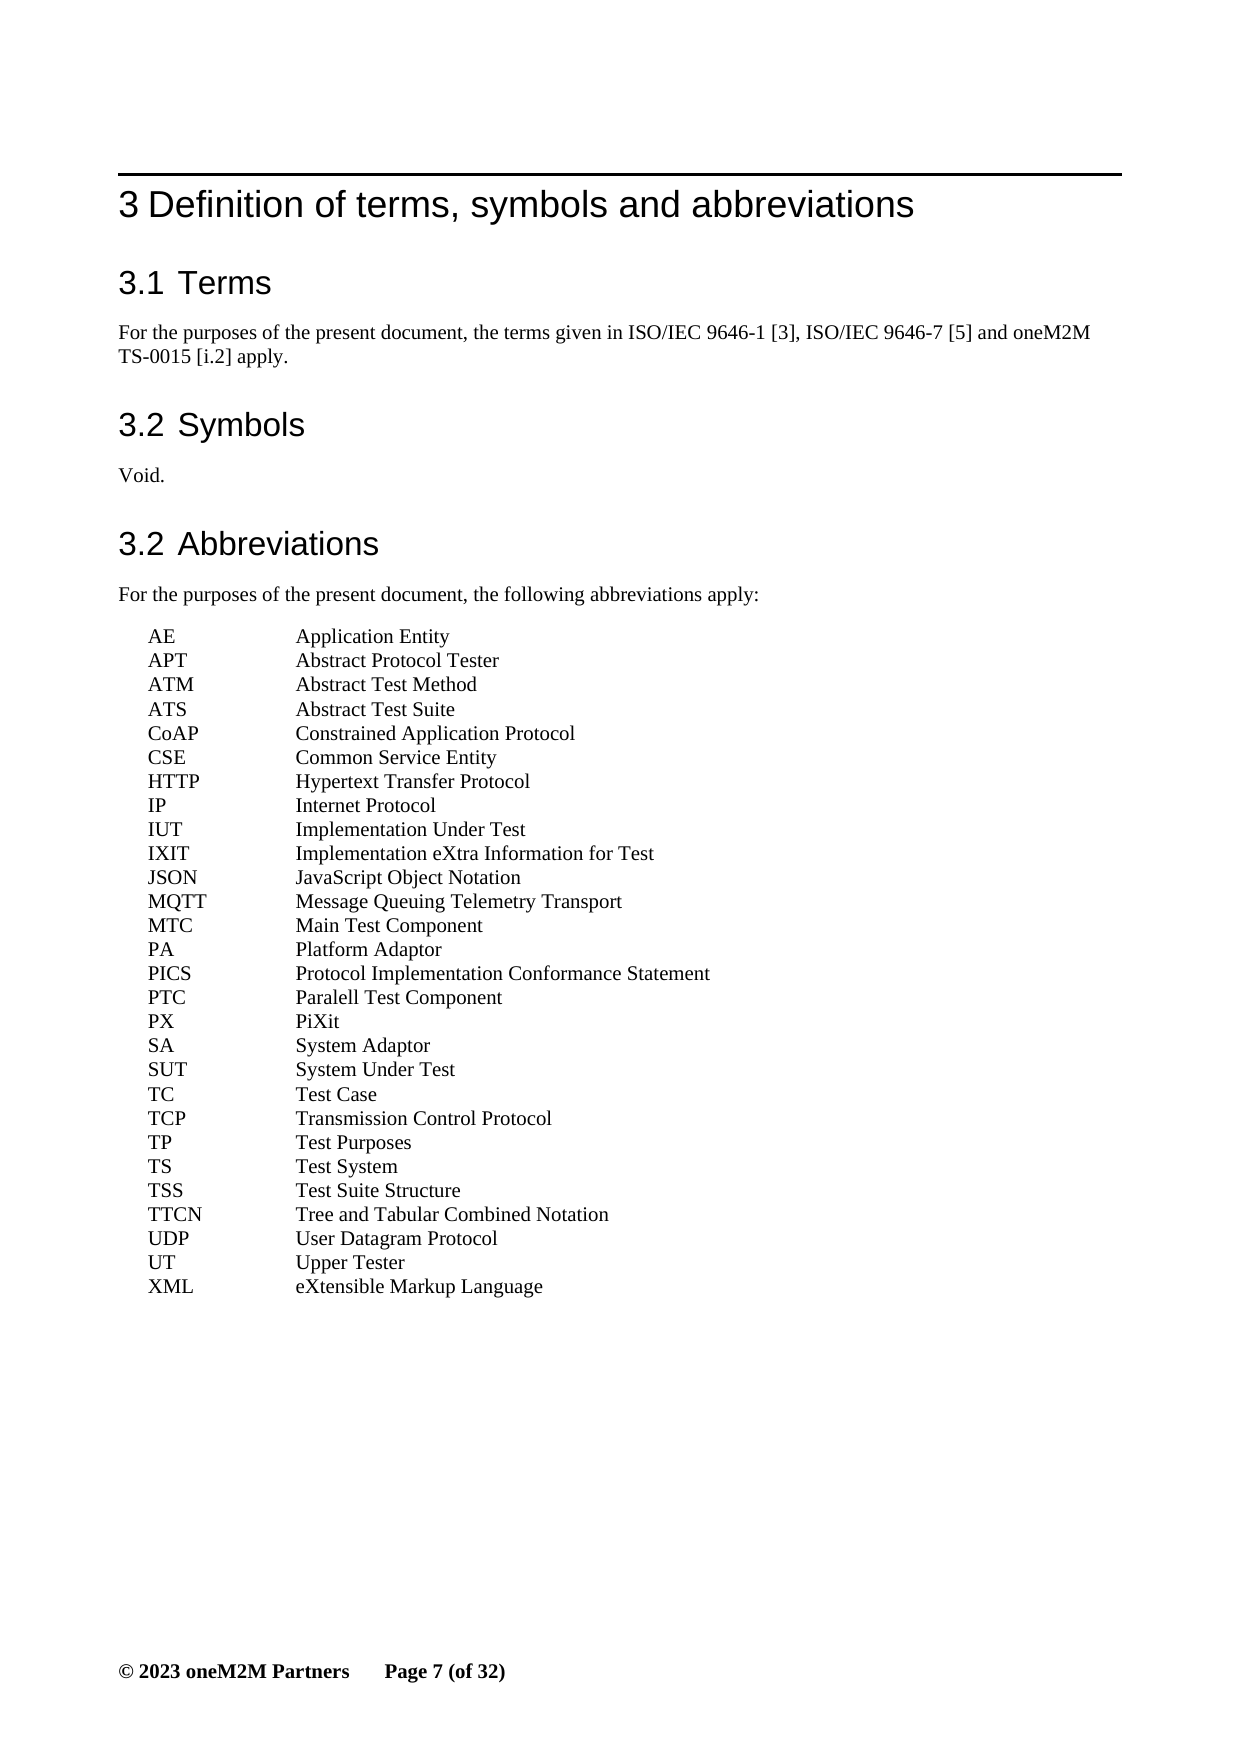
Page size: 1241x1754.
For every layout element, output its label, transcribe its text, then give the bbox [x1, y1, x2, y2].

text HTTP Hypertext Transfer Protocol [148, 769, 1122, 793]
subtitle 3.1 Terms [118, 263, 1122, 301]
subtitle 3 Definition of terms, symbols and abbreviations [118, 176, 1122, 225]
text MTC Main Test Component [148, 913, 1122, 937]
text For the purposes of the present document, the terms given in ISO/IEC 9646-1 [3], ISO/IEC 9646-7 [5] and oneM2M TS-0015 [i.2] apply. [118, 320, 1122, 368]
text TC Test Case [148, 1081, 1122, 1106]
text PICS Protocol Implementation Conformance Statement [148, 961, 1122, 985]
text SA System Adaptor [148, 1033, 1122, 1057]
subtitle 3.2 Symbols [118, 406, 1122, 444]
text UDP User Datagram Protocol [148, 1226, 1122, 1250]
text PTC Paralell Test Component [148, 985, 1122, 1009]
text AE Application Entity [148, 624, 1122, 648]
text CSE Common Service Entity [148, 744, 1122, 769]
text IXIT Implementation eXtra Information for Test [148, 841, 1122, 865]
subtitle 3.2 Abbreviations [118, 524, 1122, 563]
text PA Platform Adaptor [148, 937, 1122, 961]
text XML eXtensible Markup Language [148, 1274, 1122, 1298]
text MQTT Message Queuing Telemetry Transport [148, 889, 1122, 913]
text PX PiXit [148, 1009, 1122, 1033]
text IUT Implementation Under Test [148, 817, 1122, 841]
text ATS Abstract Test Suite [148, 696, 1122, 721]
text TS Test System [148, 1154, 1122, 1178]
text JSON JavaScript Object Notation [148, 865, 1122, 889]
text IP Internet Protocol [148, 793, 1122, 817]
text APT Abstract Protocol Tester [148, 648, 1122, 672]
text TSS Test Suite Structure [148, 1178, 1122, 1202]
text ATM Abstract Test Method [148, 672, 1122, 696]
text SUT System Under Test [148, 1057, 1122, 1081]
text TTCN Tree and Tabular Combined Notation [148, 1202, 1122, 1226]
text Void. [118, 463, 1122, 487]
text CoAP Constrained Application Protocol [148, 721, 1122, 744]
text TCP Transmission Control Protocol [148, 1106, 1122, 1129]
text For the purposes of the present document, the following abbreviations apply: [118, 581, 1122, 606]
text UT Upper Tester [148, 1250, 1122, 1274]
text TP Test Purposes [148, 1129, 1122, 1154]
